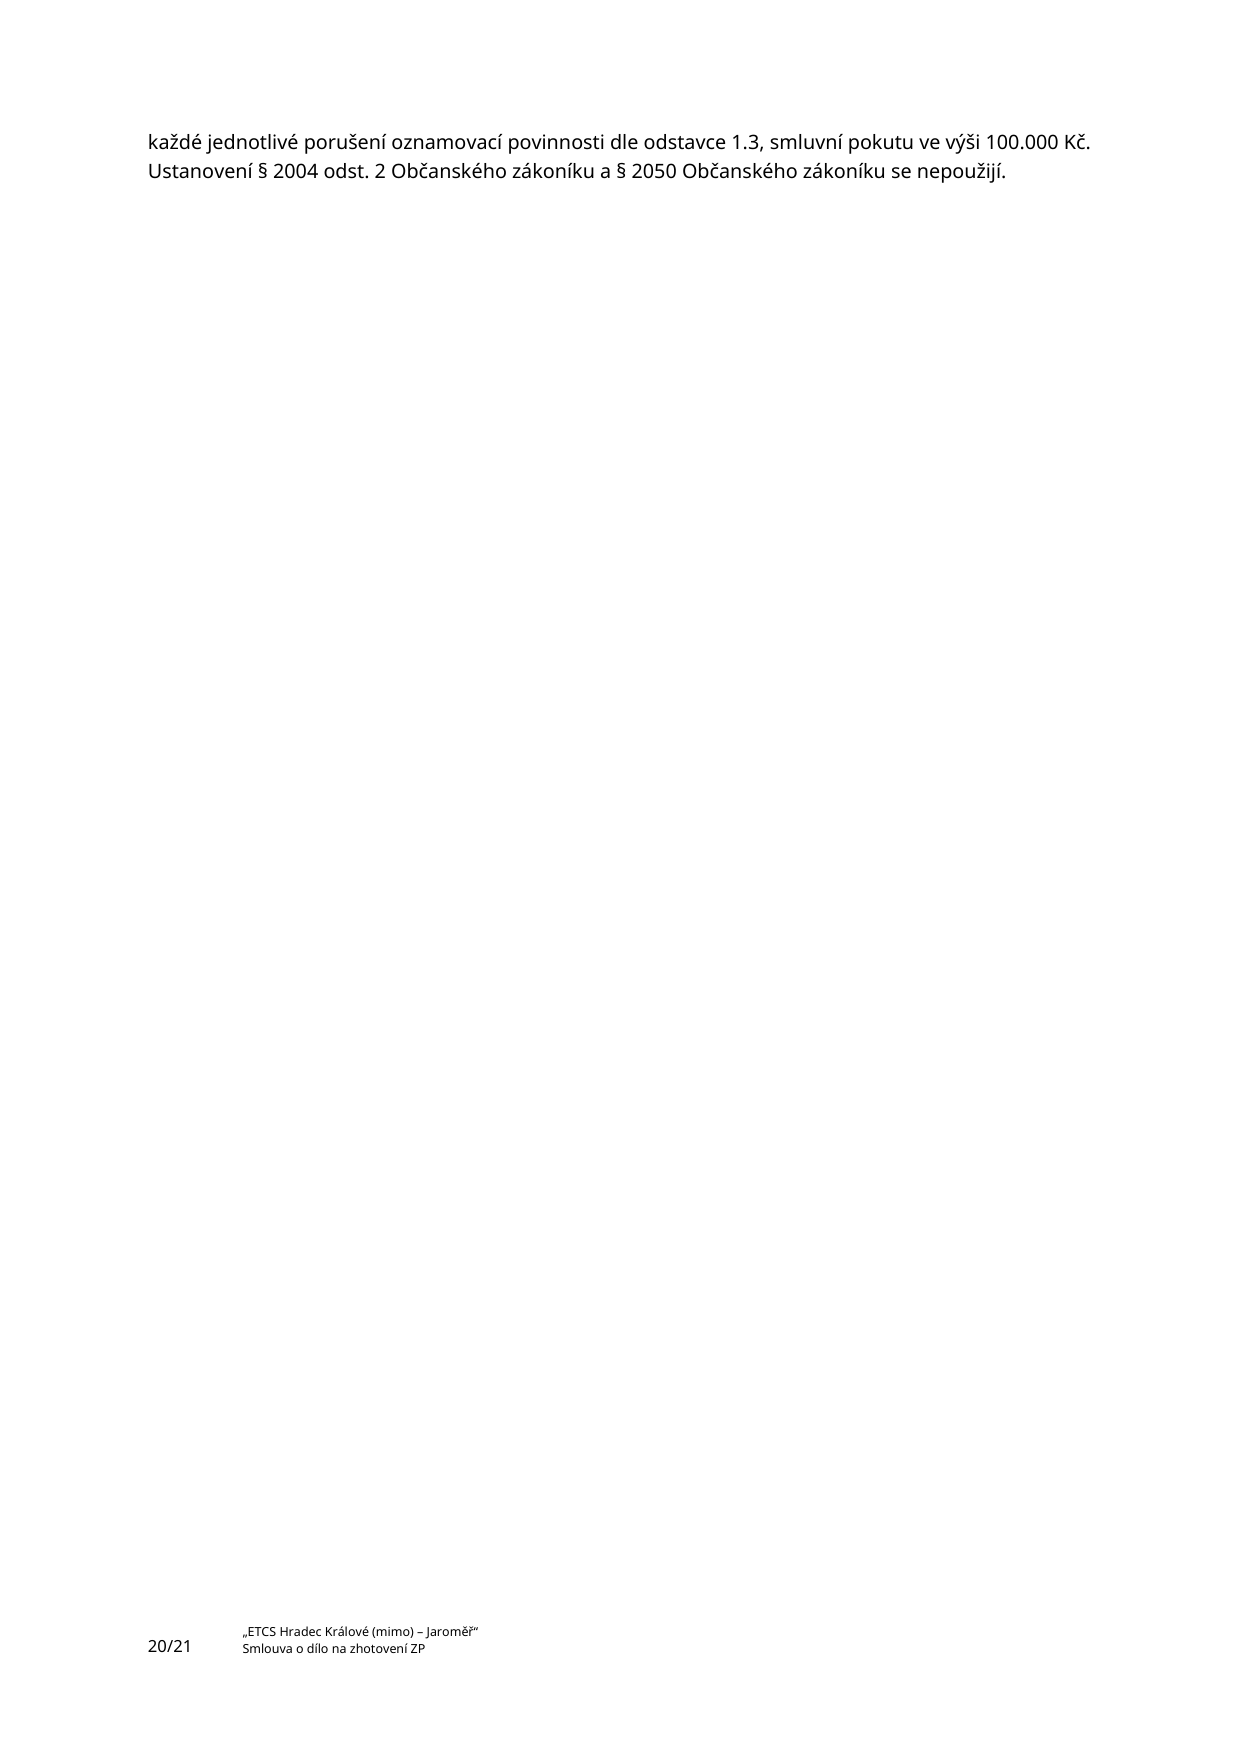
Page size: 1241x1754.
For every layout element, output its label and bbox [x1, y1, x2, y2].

text [148, 126, 1092, 185]
